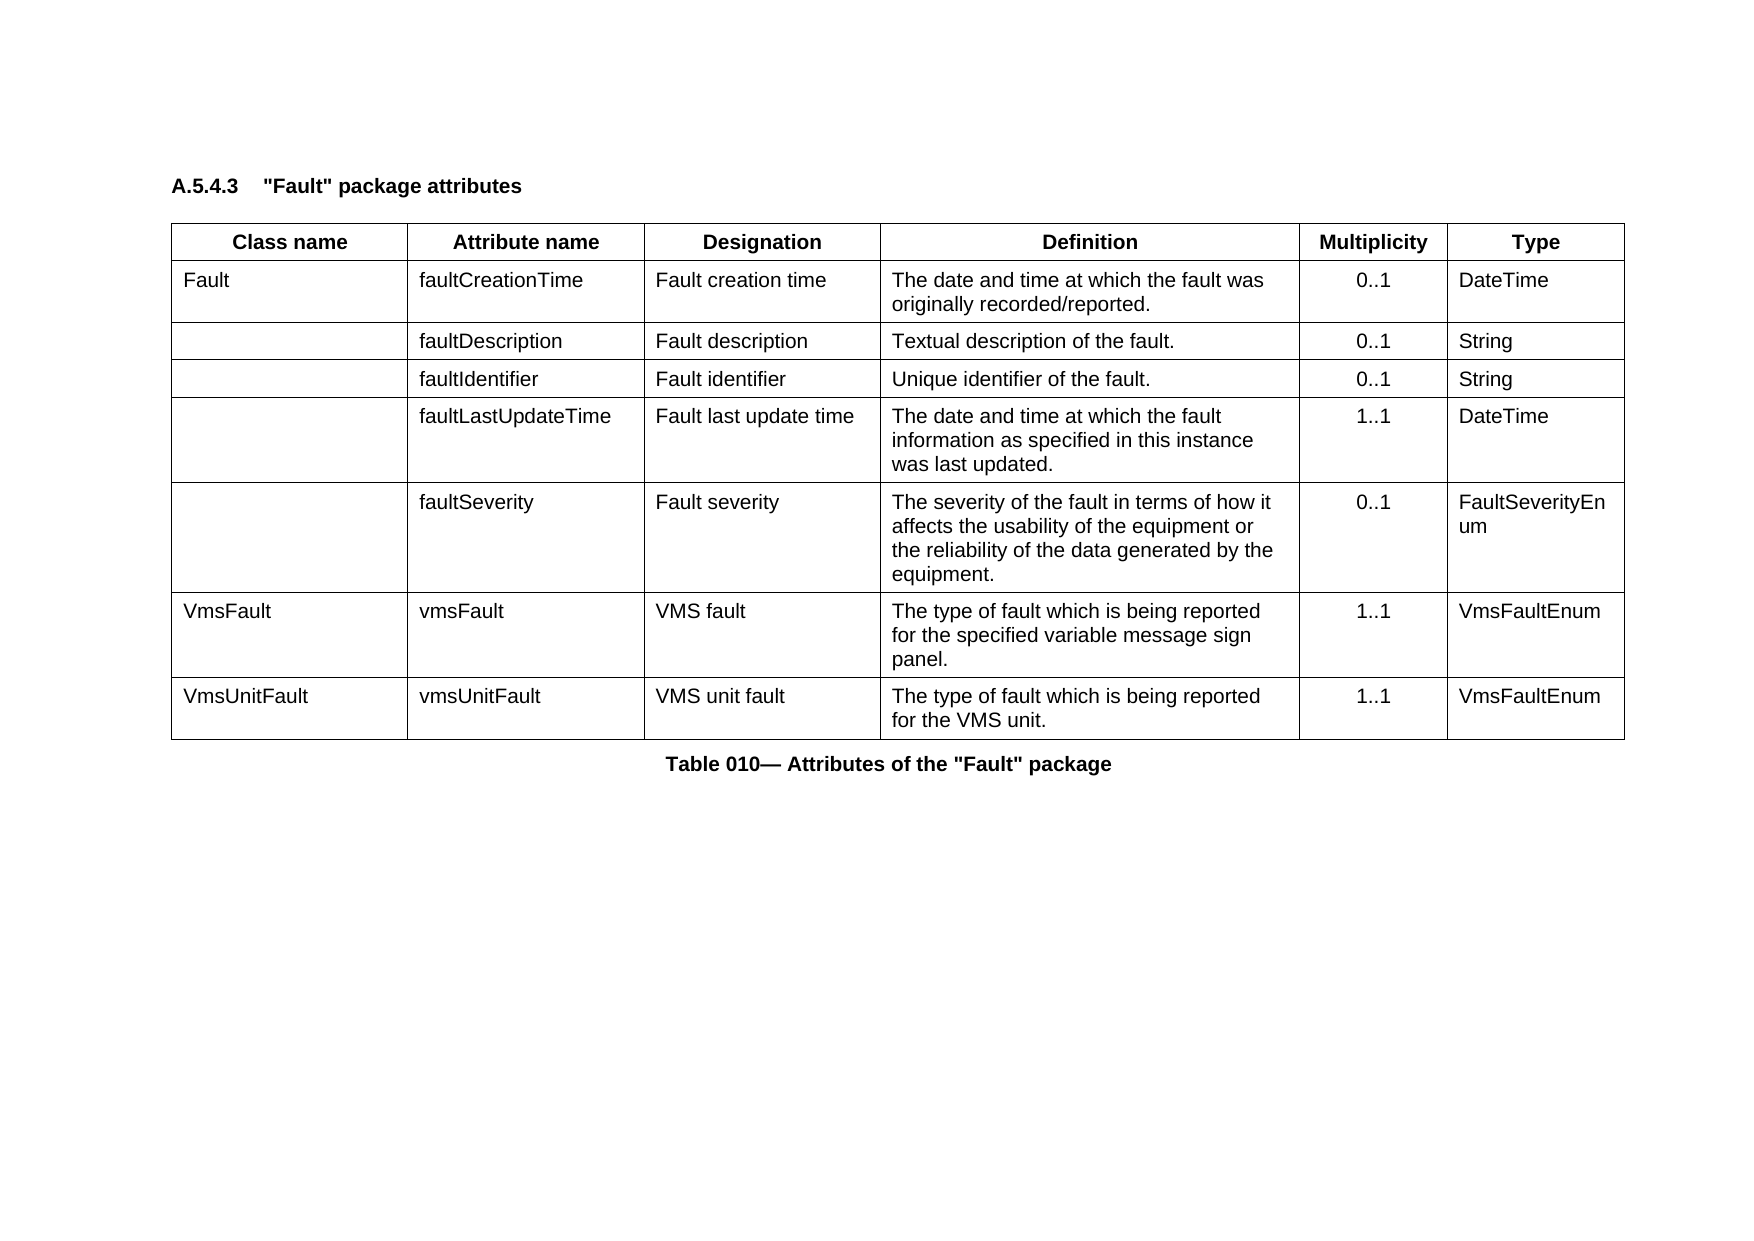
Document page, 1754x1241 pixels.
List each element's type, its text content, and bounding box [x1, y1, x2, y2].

table_cell FaultSeverityEnum [1448, 483, 1624, 592]
table_cell DateTime [1448, 398, 1624, 482]
table_cell faultIdentifier [408, 360, 644, 397]
table_cell Textual description of the fault. [881, 323, 1299, 359]
table_header Multiplicity [1300, 224, 1447, 260]
table_cell faultCreationTime [408, 261, 644, 322]
table_cell VMS fault [645, 593, 880, 677]
table_cell 0..1 [1300, 323, 1447, 359]
table_cell The severity of the fault in terms of how it affects the usability of the equipment or the reliability of the data generated by the equipment. [881, 483, 1299, 592]
table_cell vmsFault [408, 593, 644, 677]
table_cell 0..1 [1300, 360, 1447, 397]
table_cell Fault creation time [645, 261, 880, 322]
table_cell DateTime [1448, 261, 1624, 322]
table_cell [172, 483, 407, 592]
table_cell The type of fault which is being reported for the VMS unit. [881, 678, 1299, 738]
table_cell faultLastUpdateTime [408, 398, 644, 482]
table_header Attribute name [408, 224, 644, 260]
table_cell [172, 398, 407, 482]
table_cell Unique identifier of the fault. [881, 360, 1299, 397]
table_cell [172, 323, 407, 359]
table_cell Fault last update time [645, 398, 880, 482]
table_cell vmsUnitFault [408, 678, 644, 738]
table_cell Fault description [645, 323, 880, 359]
table_cell VmsFaultEnum [1448, 678, 1624, 738]
table_cell The date and time at which the fault was originally recorded/reported. [881, 261, 1299, 322]
table_cell VMS unit fault [645, 678, 880, 738]
table_cell Fault severity [645, 483, 880, 592]
title Table 10— Attributes of the "Fault" package [171, 752, 1606, 776]
table_header Type [1448, 224, 1624, 260]
table_cell 1..1 [1300, 398, 1447, 482]
table_cell faultDescription [408, 323, 644, 359]
table_cell The type of fault which is being reported for the specified variable message sign panel. [881, 593, 1299, 677]
table_cell Fault [172, 261, 407, 322]
table_cell String [1448, 323, 1624, 359]
table_header Definition [881, 224, 1299, 260]
table_header Class name [172, 224, 407, 260]
table_cell 1..1 [1300, 678, 1447, 738]
table_cell String [1448, 360, 1624, 397]
table_cell 0..1 [1300, 483, 1447, 592]
table_cell Fault identifier [645, 360, 880, 397]
table_cell 1..1 [1300, 593, 1447, 677]
table_header Designation [645, 224, 880, 260]
text "Fault" package attributes [171, 174, 1606, 198]
table_cell [172, 360, 407, 397]
table_cell VmsUnitFault [172, 678, 407, 738]
table_cell The date and time at which the fault information as specified in this instance was last updated. [881, 398, 1299, 482]
table_cell VmsFault [172, 593, 407, 677]
table_cell faultSeverity [408, 483, 644, 592]
table_cell 0..1 [1300, 261, 1447, 322]
table_cell VmsFaultEnum [1448, 593, 1624, 677]
